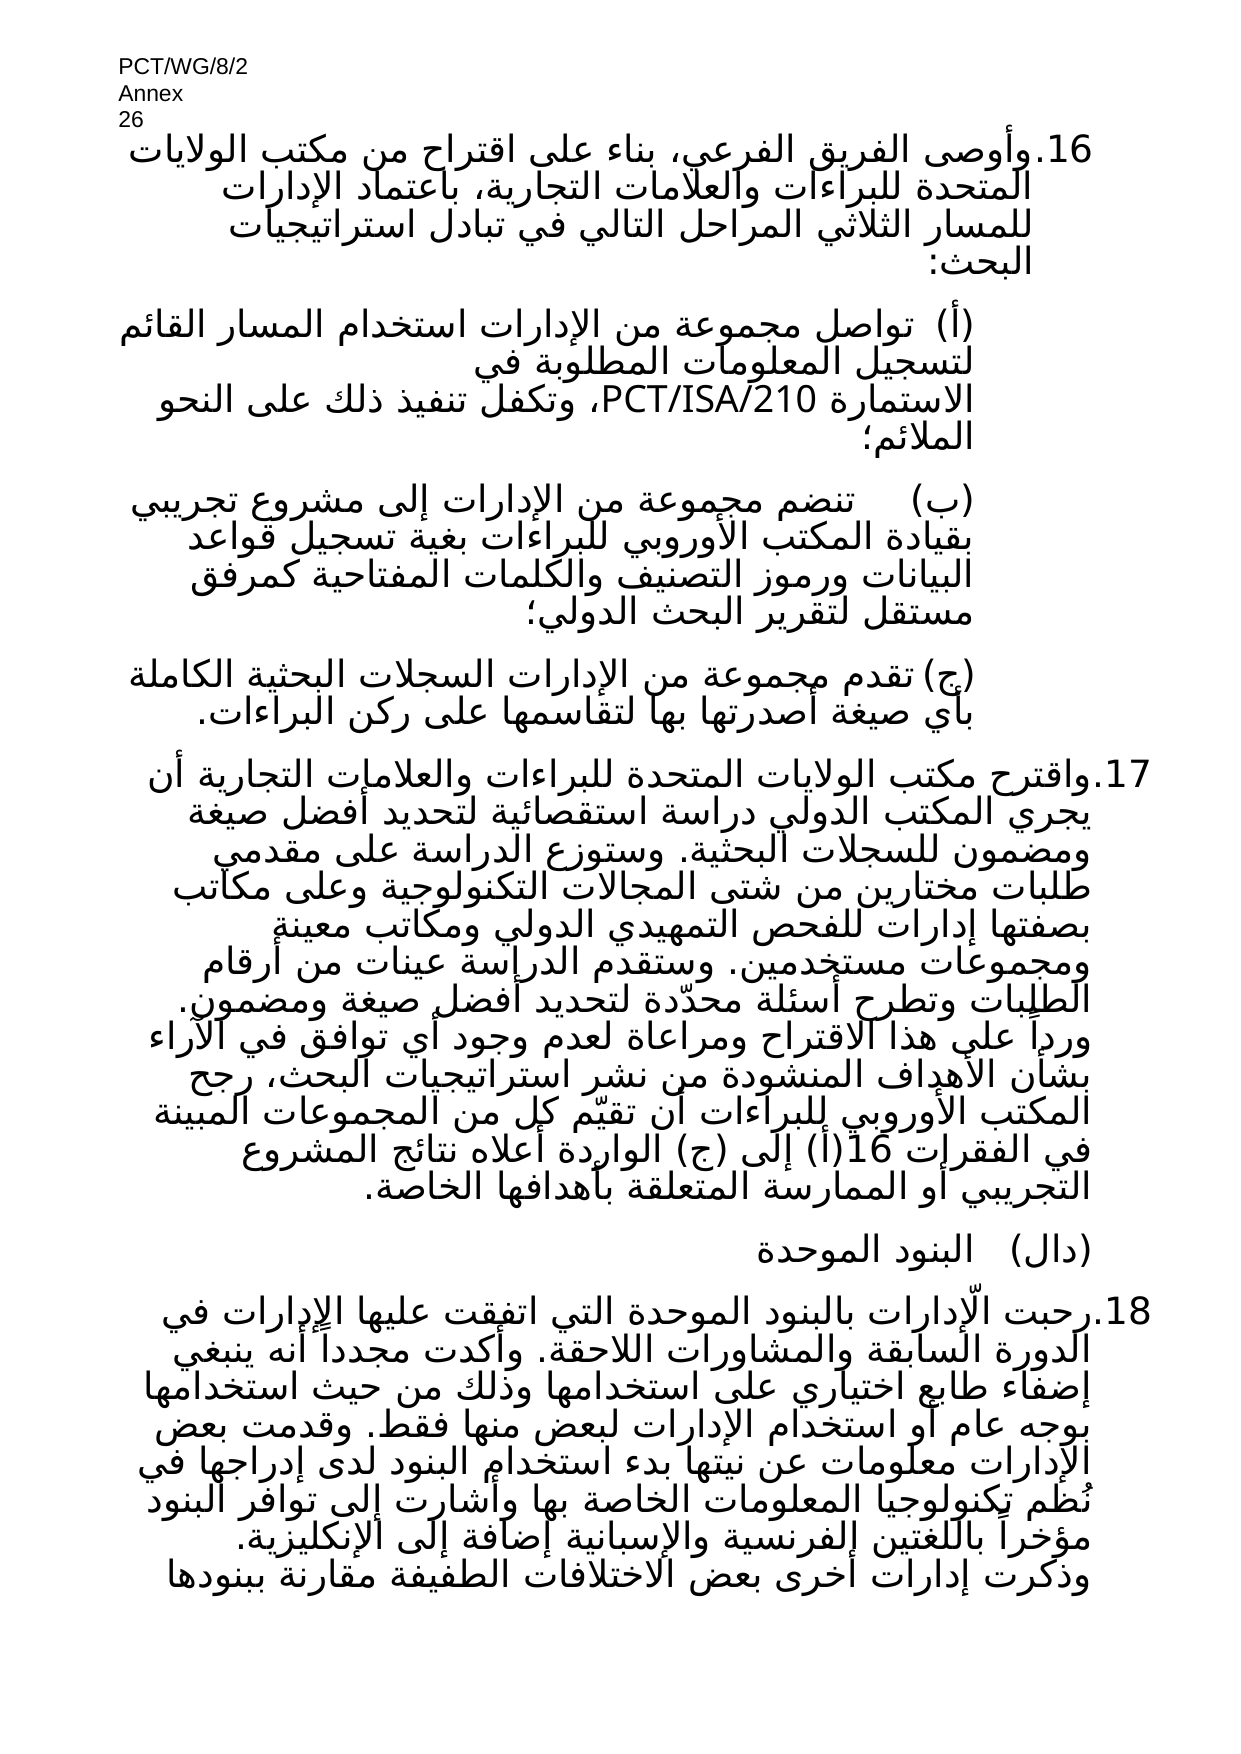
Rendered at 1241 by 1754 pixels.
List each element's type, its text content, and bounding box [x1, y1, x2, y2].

list وأوصى الفريق الفرعي، بناء على اقتراح من مكتب الولايات المتحدة للبراءات والعلامات التجارية، باعتماد الإدارات للمسار الثلاثي المراحل التالي في تبادل استراتيجيات البحث: [118, 132, 1034, 282]
text (أ) تواصل مجموعة من الإدارات استخدام المسار القائم لتسجيل المعلومات المطلوبة في الاستمارة PCT/ISA/210، وتكفل تنفيذ ذلك على النحو الملائم؛ [118, 307, 975, 457]
text (دال) البنود الموحدة [118, 1232, 1092, 1270]
list واقترح مكتب الولايات المتحدة للبراءات والعلامات التجارية أن يجري المكتب الدولي دراسة استقصائية لتحديد أفضل صيغة ومضمون للسجلات البحثية. وستوزع الدراسة على مقدمي طلبات مختارين من شتى المجالات التكنولوجية وعلى مكاتب بصفتها إدارات للفحص التمهيدي الدولي ومكاتب معينة ومجموعات مستخدمين. وستقدم الدراسة عينات من أرقام الطلبات وتطرح أسئلة محدّدة لتحديد أفضل صيغة ومضمون. ورداً على هذا الاقتراح ومراعاة لعدم وجود أي توافق في الآراء بشأن الأهداف المنشودة من نشر استراتيجيات البحث، رجح المكتب الأوروبي للبراءات أن تقيّم كل من المجموعات المبينة في الفقرات 16(أ) إلى (ج) الواردة أعلاه نتائج المشروع التجريبي أو الممارسة المتعلقة بأهدافها الخاصة. [118, 757, 1093, 1207]
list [118, 1295, 1093, 1595]
text (ج) تقدم مجموعة من الإدارات السجلات البحثية الكاملة بأي صيغة أصدرتها بها لتقاسمها على ركن البراءات. [118, 657, 976, 732]
text (ب) تنضم مجموعة من الإدارات إلى مشروع تجريبي بقيادة المكتب الأوروبي للبراءات بغية تسجيل قواعد البيانات ورموز التصنيف والكلمات المفتاحية كمرفق مستقل لتقرير البحث الدولي؛ [118, 482, 975, 632]
